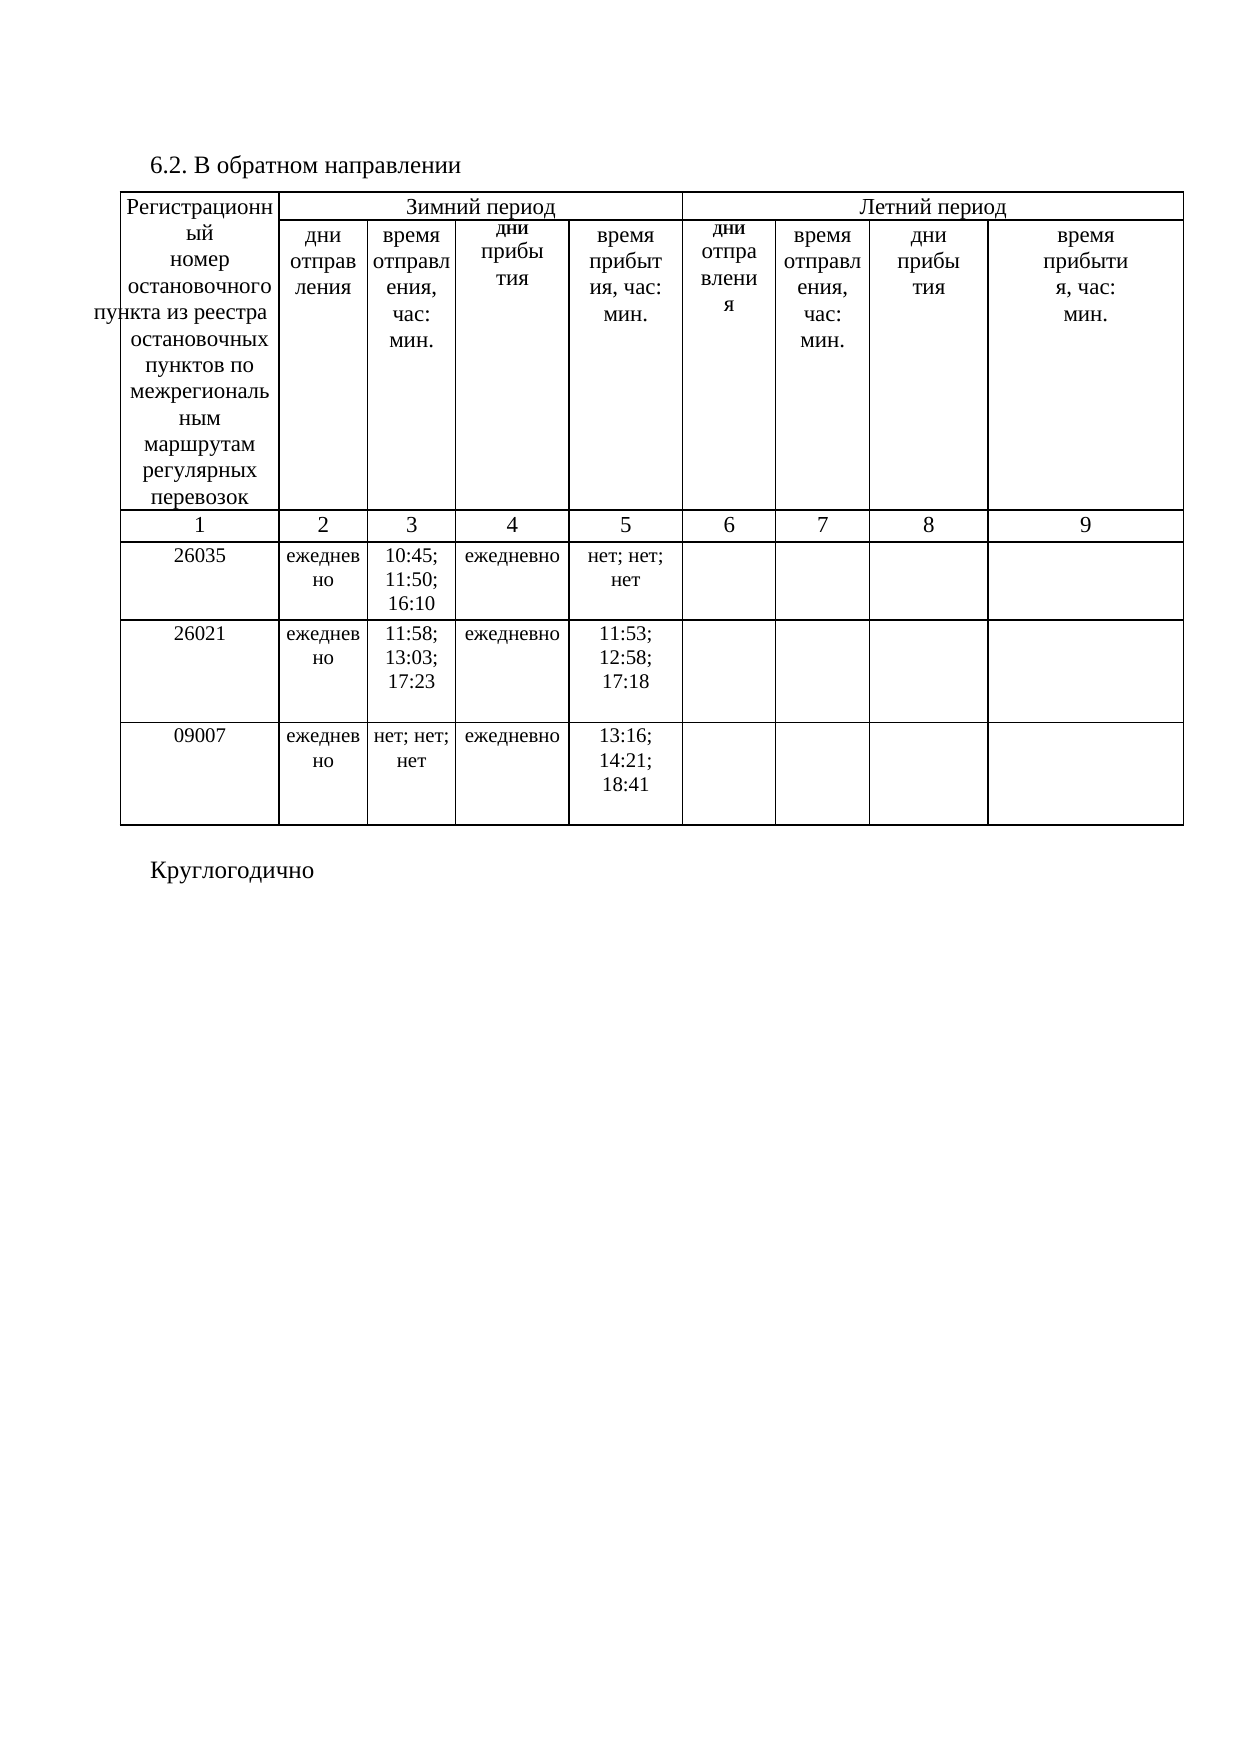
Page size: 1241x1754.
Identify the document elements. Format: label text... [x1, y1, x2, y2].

table_cell 13:16; 14:21; 18:41 [570, 723, 682, 824]
table_cell ДНИ отпра влени я [683, 221, 775, 509]
table_cell время отправл ения, час: мин. [776, 221, 869, 509]
table_cell 11:58; 13:03; 17:23 [368, 621, 455, 722]
table_cell 2 [280, 511, 367, 541]
table_cell ежедневно [280, 621, 367, 722]
table_cell [683, 621, 775, 722]
table_header Летний период [683, 193, 1183, 219]
table_header Зимний период [280, 193, 682, 219]
table_cell [870, 723, 987, 824]
table_cell 26035 [121, 543, 278, 619]
table_cell [989, 723, 1183, 824]
table_cell 5 [570, 511, 682, 541]
table_cell 26021 [121, 621, 278, 722]
table_cell 8 [870, 511, 987, 541]
table_cell ежедневно [456, 723, 568, 824]
table_cell [870, 543, 987, 619]
table_cell ежедневно [280, 543, 367, 619]
table_cell [776, 723, 869, 824]
table_cell дни отправ ления [280, 221, 367, 509]
table_cell ежедневно [280, 723, 367, 824]
table_cell ежедневно [456, 621, 568, 722]
table_cell [989, 621, 1183, 722]
table_cell время прибыти я, час: мин. [989, 221, 1183, 509]
table_cell 9 [989, 511, 1183, 541]
text 6.2. В обратном направлении [150, 150, 1090, 179]
table_cell 7 [776, 511, 869, 541]
table_cell ежедневно [456, 543, 568, 619]
table_header Регистрационный номер остановочного пункта из реестра остановочных пунктов по межрегиональным маршрутам регулярных перевозок [121, 193, 278, 509]
table_cell дни прибы тия [870, 221, 987, 509]
table_cell [683, 723, 775, 824]
table_cell 6 [683, 511, 775, 541]
table_cell 09007 [121, 723, 278, 824]
table_cell [870, 621, 987, 722]
table_cell 4 [456, 511, 568, 541]
table_cell ДНИ прибы тия [456, 221, 568, 509]
table_cell нет; нет; нет [570, 543, 682, 619]
table_cell 10:45; 11:50; 16:10 [368, 543, 455, 619]
table_cell [683, 543, 775, 619]
table_cell время прибыт ия, час: мин. [570, 221, 682, 509]
table_cell нет; нет; нет [368, 723, 455, 824]
table_cell [989, 543, 1183, 619]
text Круглогодично [150, 855, 1090, 883]
table_cell 3 [368, 511, 455, 541]
table_cell 11:53; 12:58; 17:18 [570, 621, 682, 722]
table_cell время отправл ения, час: мин. [368, 221, 455, 509]
table_cell [776, 621, 869, 722]
table_cell [776, 543, 869, 619]
table_cell 1 [121, 511, 278, 541]
